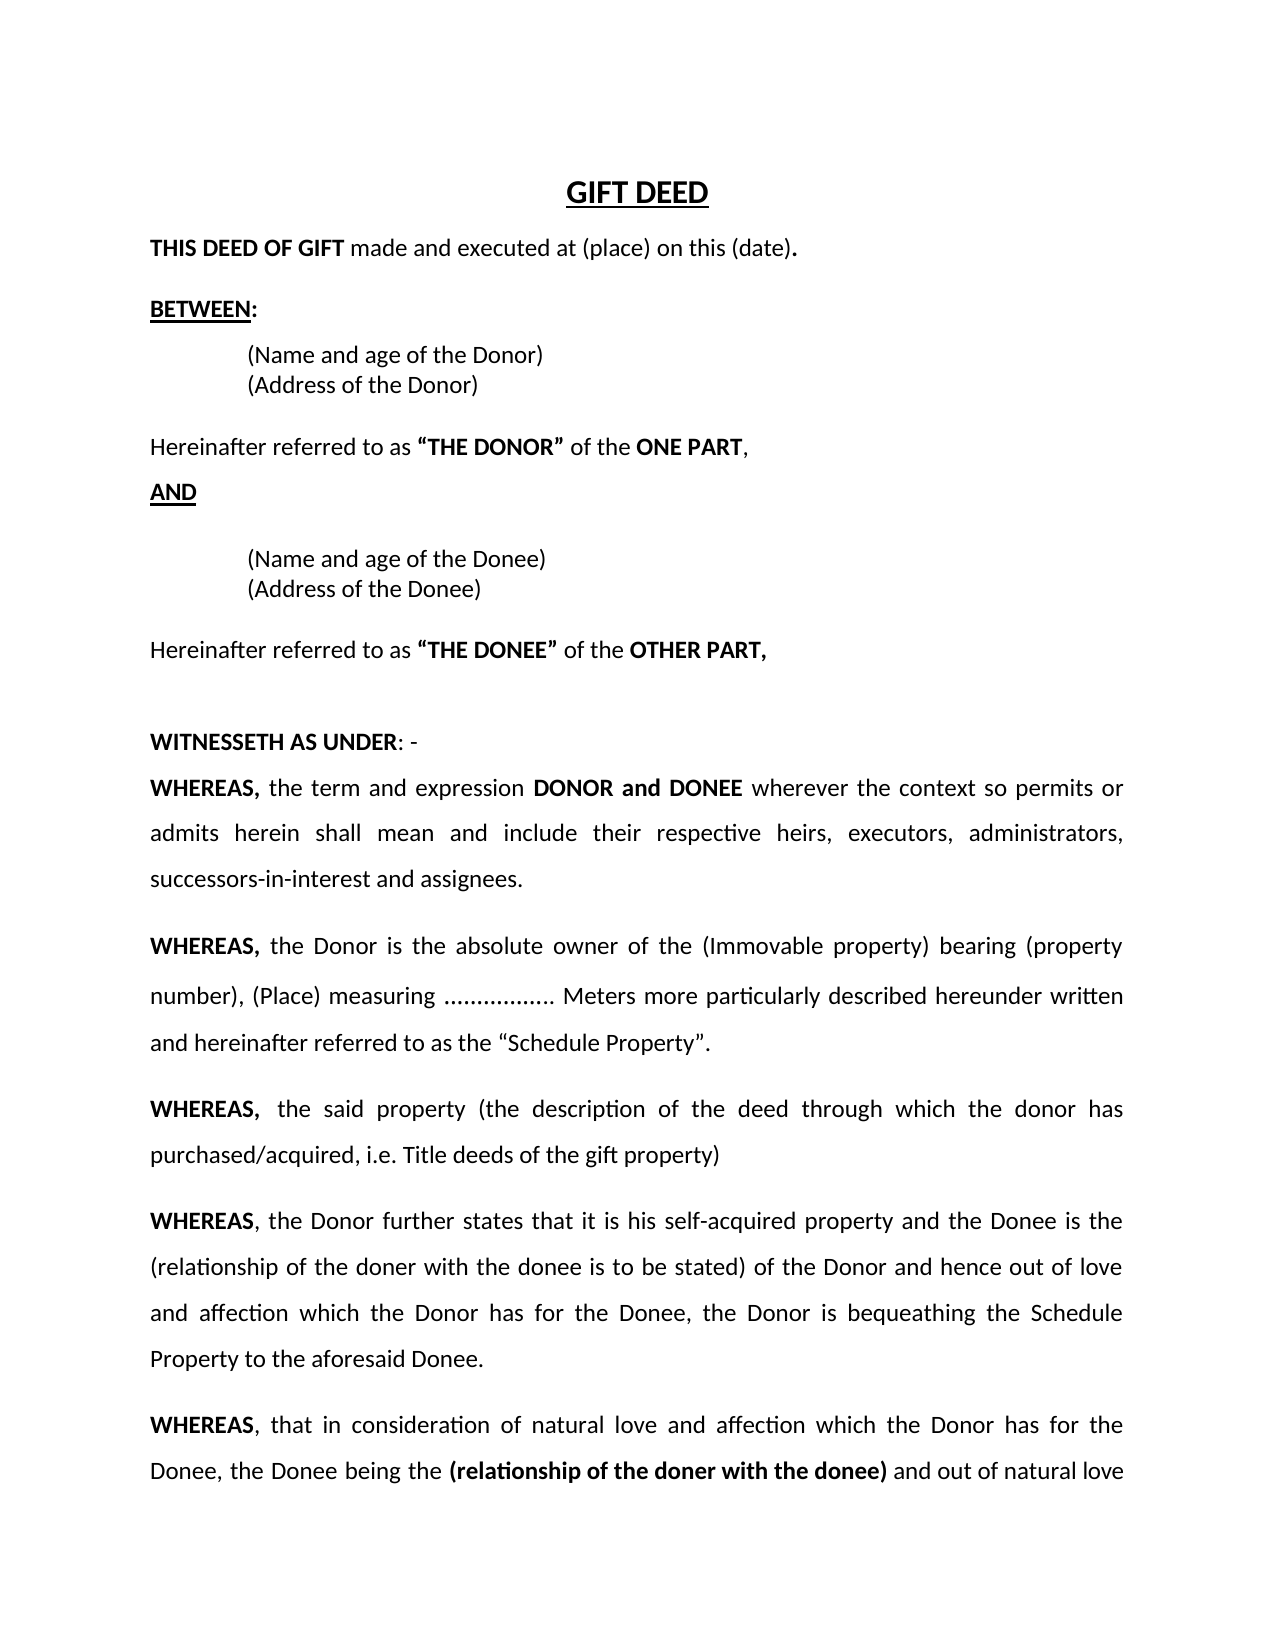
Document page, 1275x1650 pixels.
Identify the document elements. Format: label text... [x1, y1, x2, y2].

text Hereinafter referred to as “THE DONOR” of the ONE PART, AND [150, 431, 786, 507]
text WHEREAS, the term and expression DONOR and DONEE wherever the context so permits or admits herein shall mean and include their respective heirs, executors, administrators, successors-in-interest and assignees. [150, 772, 1125, 894]
text WHEREAS, the said property (the description of the deed through which the donor has purchased/acquired, i.e. Title deeds of the gift property) [150, 1093, 1124, 1169]
text WHEREAS, that in consideration of natural love and affection which the Donor has for the Donee, the Donee being the (relationship of the doner with the donee) and out of natural love [150, 1409, 1125, 1486]
text WHEREAS, the Donor is the absolute owner of the (Immovable property) bearing (property number), (Place) measuring …………….. Meters more particularly described hereunder written and hereinafter referred to as the “Schedule Property”. [150, 930, 1124, 1057]
text WHEREAS, the Donor further states that it is his self-acquired property and the Donee is the (relationship of the doner with the donee is to be stated) of the Donor and hence out of love and affection which the Donor has for the Donee, the Donor is bequeathing the Schedule Property to the aforesaid Donee. [150, 1206, 1125, 1373]
text THIS DEED OF GIFT made and executed at (place) on this (date). [150, 232, 1125, 263]
title GIFT DEED [150, 171, 1125, 212]
text (Name and age of the Donee) (Address of the Donee) [247, 543, 626, 604]
text (Name and age of the Donor) (Address of the Donor) [247, 339, 626, 400]
subtitle BETWEEN: [150, 293, 1125, 324]
text Hereinafter referred to as “THE DONEE” of the OTHER PART, [150, 634, 1125, 665]
subtitle WITNESSETH AS UNDER: - [150, 726, 1125, 757]
